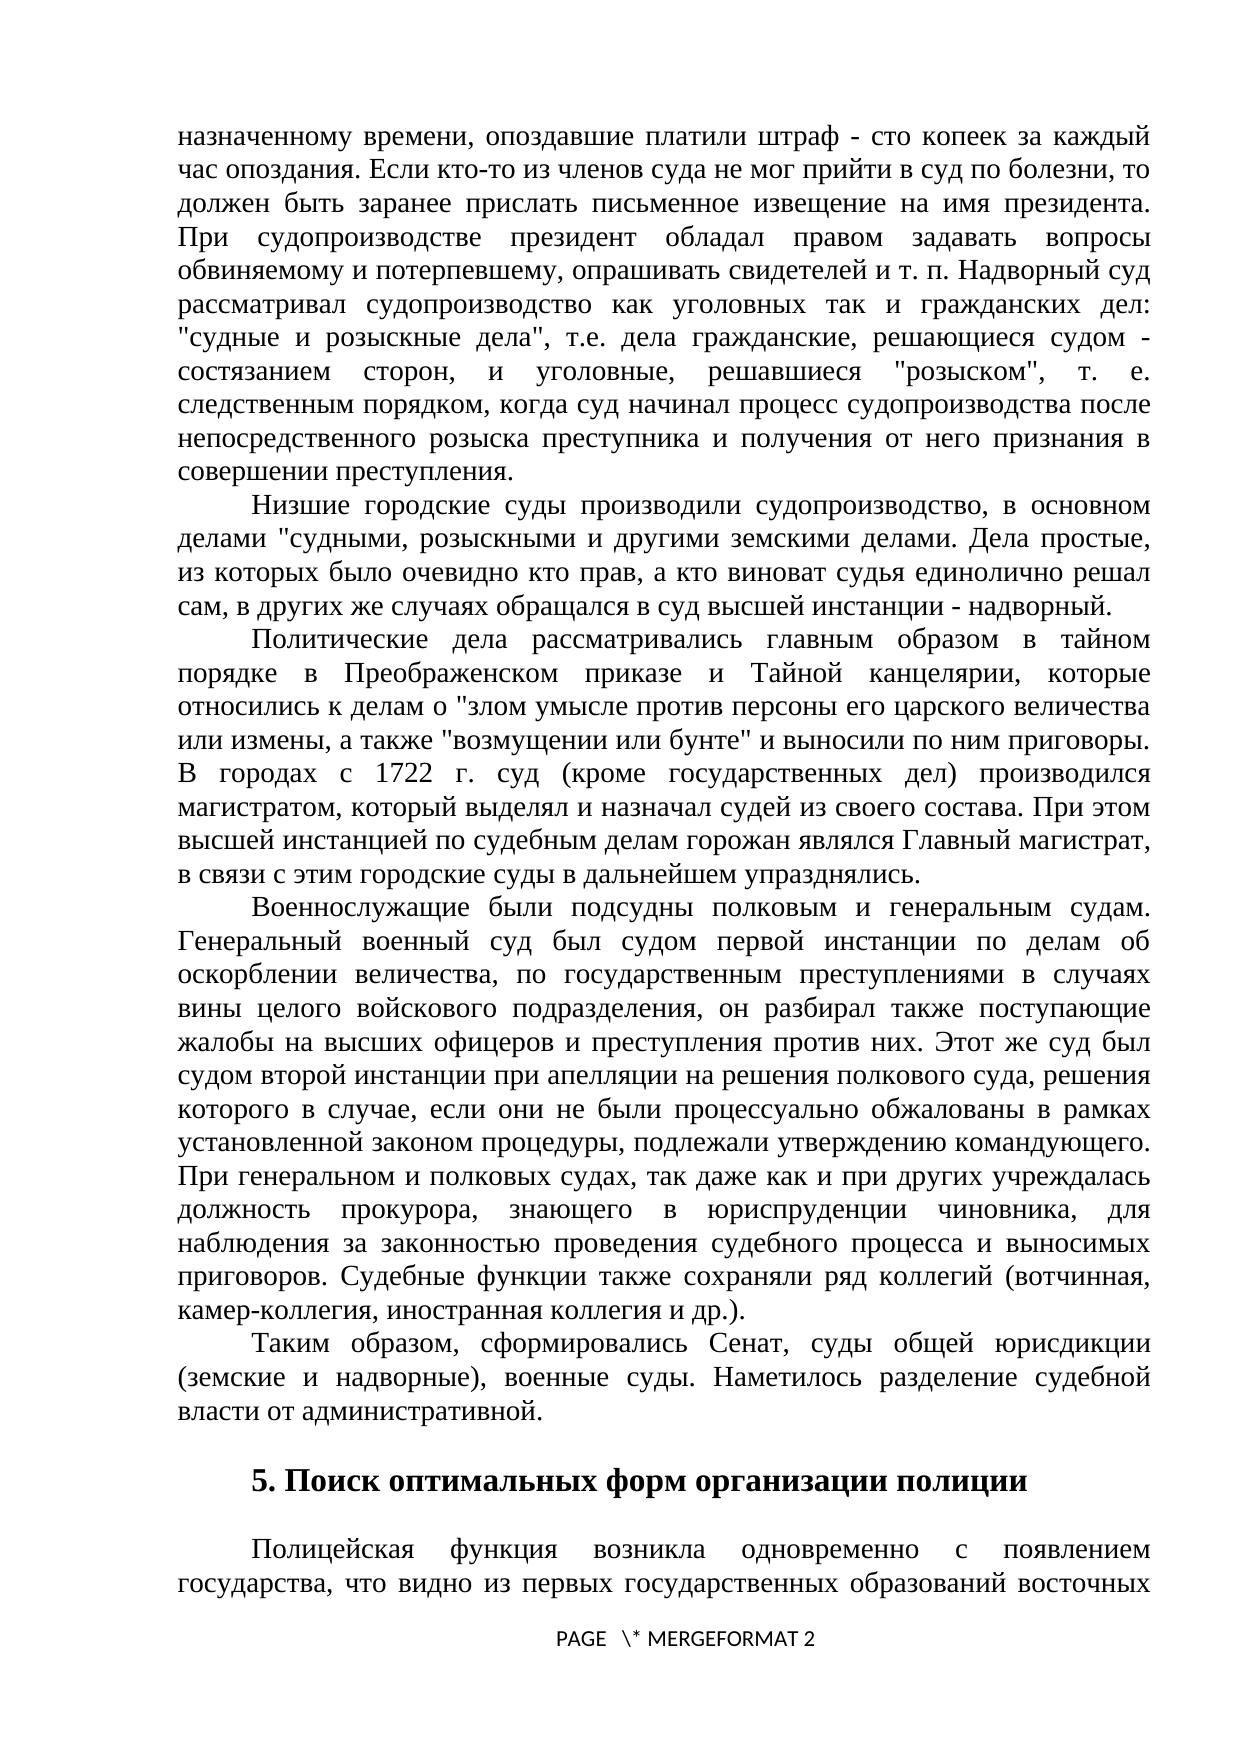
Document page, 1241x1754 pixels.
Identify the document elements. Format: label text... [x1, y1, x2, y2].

text Таким образом, сформировались Сенат, суды общей юрисдикции (земские и надворные), военные суды. Наметилось разделение судебной власти от административной. [177, 1326, 1152, 1426]
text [177, 118, 1152, 487]
text Политические дела рассматривались главным образом в тайном порядке в Преображенском приказе и Тайной канцелярии, которые относились к делам о "злом умысле против персоны его царского величества или измены, а также "возмущении или бунте" и выносили по ним приговоры. В городах с 1722 г. суд (кроме государственных дел) производился магистратом, который выделял и назначал судей из своего состава. При этом высшей инстанцией по судебным делам горожан являлся Главный магистрат, в связи с этим городские суды в дальнейшем упразднялись. [177, 621, 1152, 889]
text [177, 1532, 1152, 1599]
text Низшие городские суды производили судопроизводство, в основном делами "судными, розыскными и другими земскими делами. Дела простые, из которых было очевидно кто прав, а кто виноват судья единолично решал сам, в других же случаях обращался в суд высшей инстанции - надворный. [177, 487, 1152, 621]
text 5. Поиск оптимальных форм организации полиции [177, 1460, 1152, 1498]
text Военнослужащие были подсудны полковым и генеральным судам. Генеральный военный суд был судом первой инстанции по делам об оскорблении величества, по государственным преступлениями в случаях вины целого войскового подразделения, он разбирал также поступающие жалобы на высших офицеров и преступления против них. Этот же суд был судом второй инстанции при апелляции на решения полкового суда, решения которого в случае, если они не были процессуально обжалованы в рамках установленной законом процедуры, подлежали утверждению командующего. При генеральном и полковых судах, так даже как и при других учреждалась должность прокурора, знающего в юриспруденции чиновника, для наблюдения за законностью проведения судебного процесса и выносимых приговоров. Судебные функции также сохраняли ряд коллегий (вотчинная, камер-коллегия, иностранная коллегия и др.). [177, 889, 1152, 1326]
